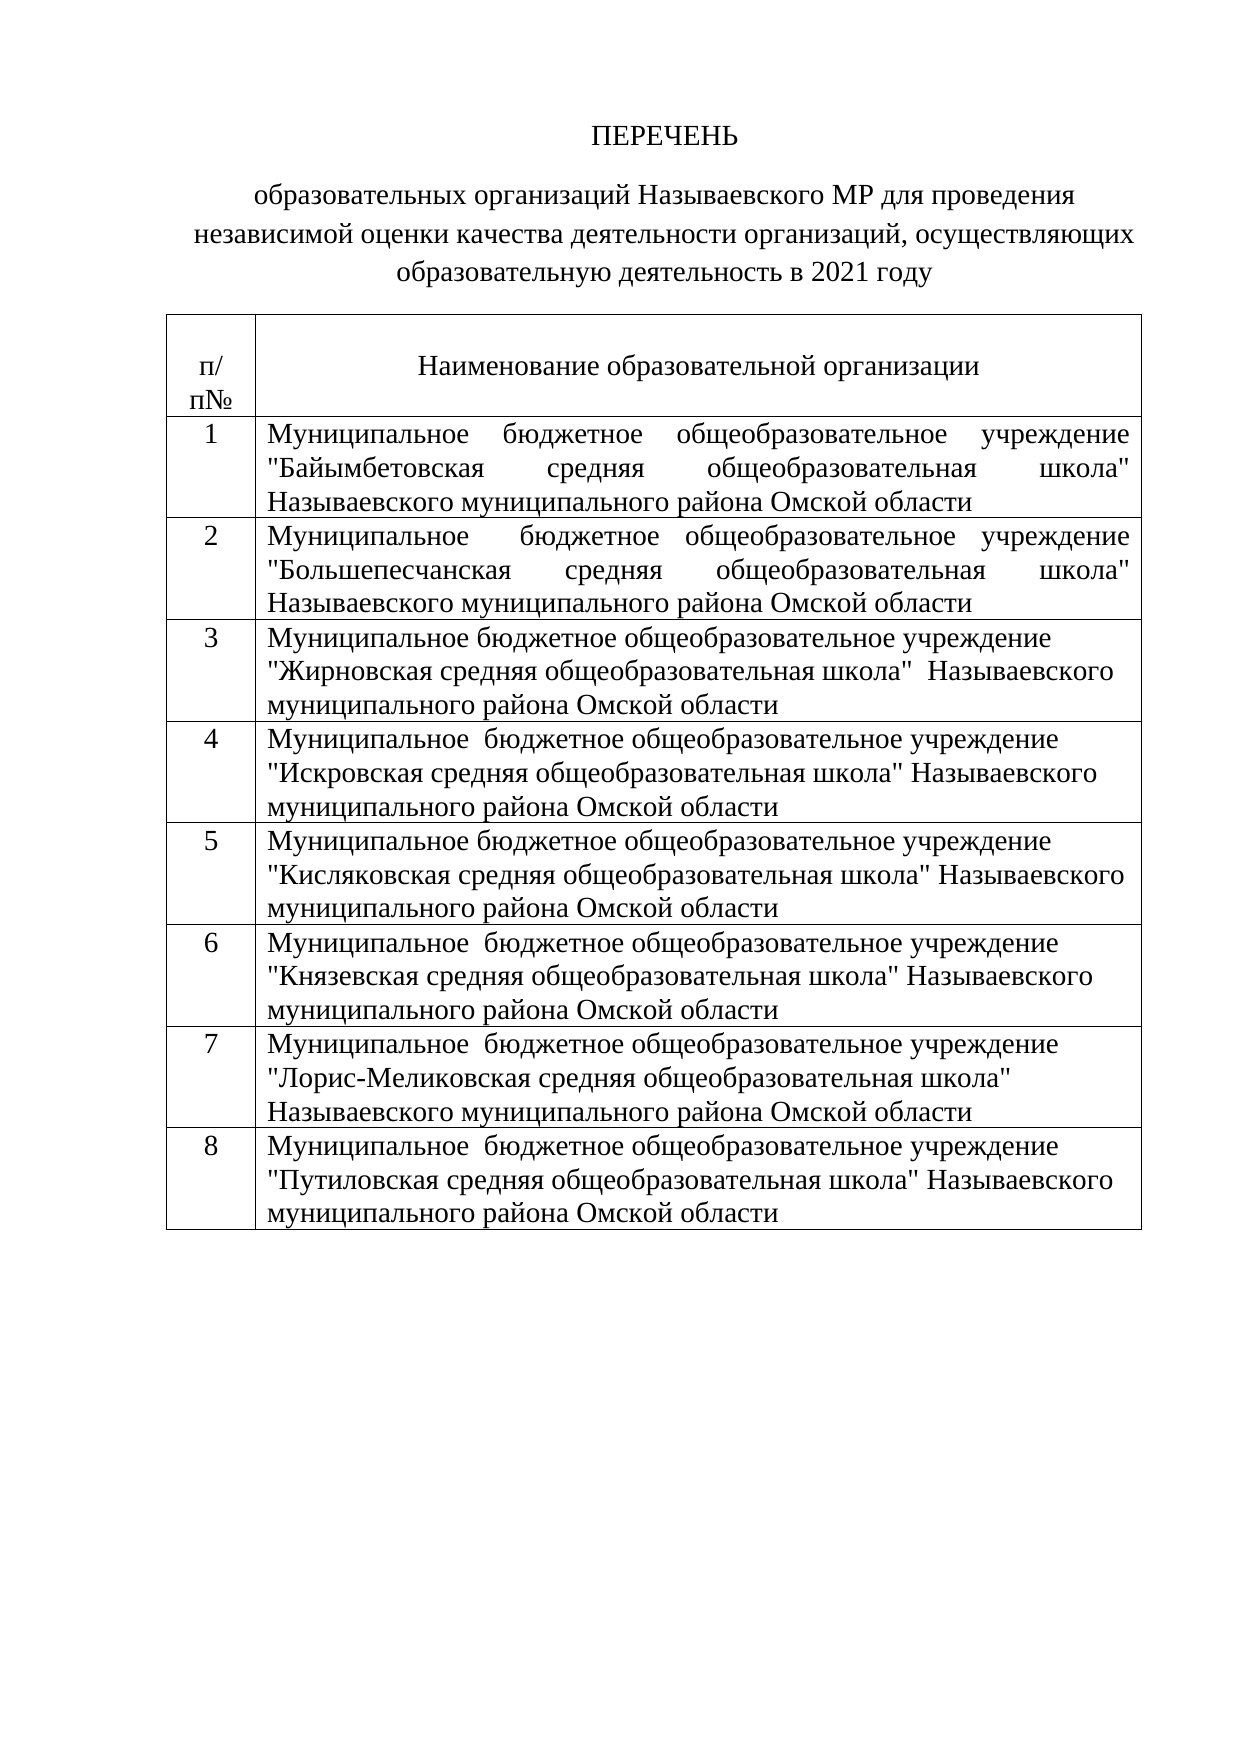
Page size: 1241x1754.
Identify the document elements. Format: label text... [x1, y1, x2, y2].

table_header Наименование образовательной организации [256, 315, 1141, 416]
table_cell Муниципальное бюджетное общеобразовательное учреждение "Лорис-Меликовская средняя общеобразовательная школа" Называевского муниципального района Омской области [256, 1027, 1141, 1127]
table_cell 8 [167, 1128, 255, 1229]
table_cell 2 [167, 518, 255, 619]
table_cell Муниципальное бюджетное общеобразовательное учреждение "Князевская средняя общеобразовательная школа" Называевского муниципального района Омской области [256, 925, 1141, 1026]
table_header п/п№ [167, 315, 255, 416]
table_cell 3 [167, 620, 255, 721]
table_cell 4 [167, 722, 255, 822]
table_cell 5 [167, 823, 255, 924]
text образовательных организаций Называевского МР для проведения независимой оценки качества деятельности организаций, осуществляющих образовательную деятельность в 2021 году [177, 177, 1152, 288]
table_cell Муниципальное бюджетное общеобразовательное учреждение "Большепесчанская средняя общеобразовательная школа" Называевского муниципального района Омской области [256, 518, 1141, 619]
table_cell Муниципальное бюджетное общеобразовательное учреждение "Кисляковская средняя общеобразовательная школа" Называевского муниципального района Омской области [256, 823, 1141, 924]
table_cell Муниципальное бюджетное общеобразовательное учреждение "Жирновская средняя общеобразовательная школа" Называевского муниципального района Омской области [256, 620, 1141, 721]
table_cell 7 [167, 1027, 255, 1127]
table_cell Муниципальное бюджетное общеобразовательное учреждение "Байымбетовская средняя общеобразовательная школа" Называевского муниципального района Омской области [256, 417, 1141, 517]
text ПЕРЕЧЕНЬ [177, 118, 1152, 152]
table_cell Муниципальное бюджетное общеобразовательное учреждение "Искровская средняя общеобразовательная школа" Называевского муниципального района Омской области [256, 722, 1141, 822]
table_cell 1 [167, 417, 255, 517]
table_cell 6 [167, 925, 255, 1026]
table_cell Муниципальное бюджетное общеобразовательное учреждение "Путиловская средняя общеобразовательная школа" Называевского муниципального района Омской области [256, 1128, 1141, 1229]
